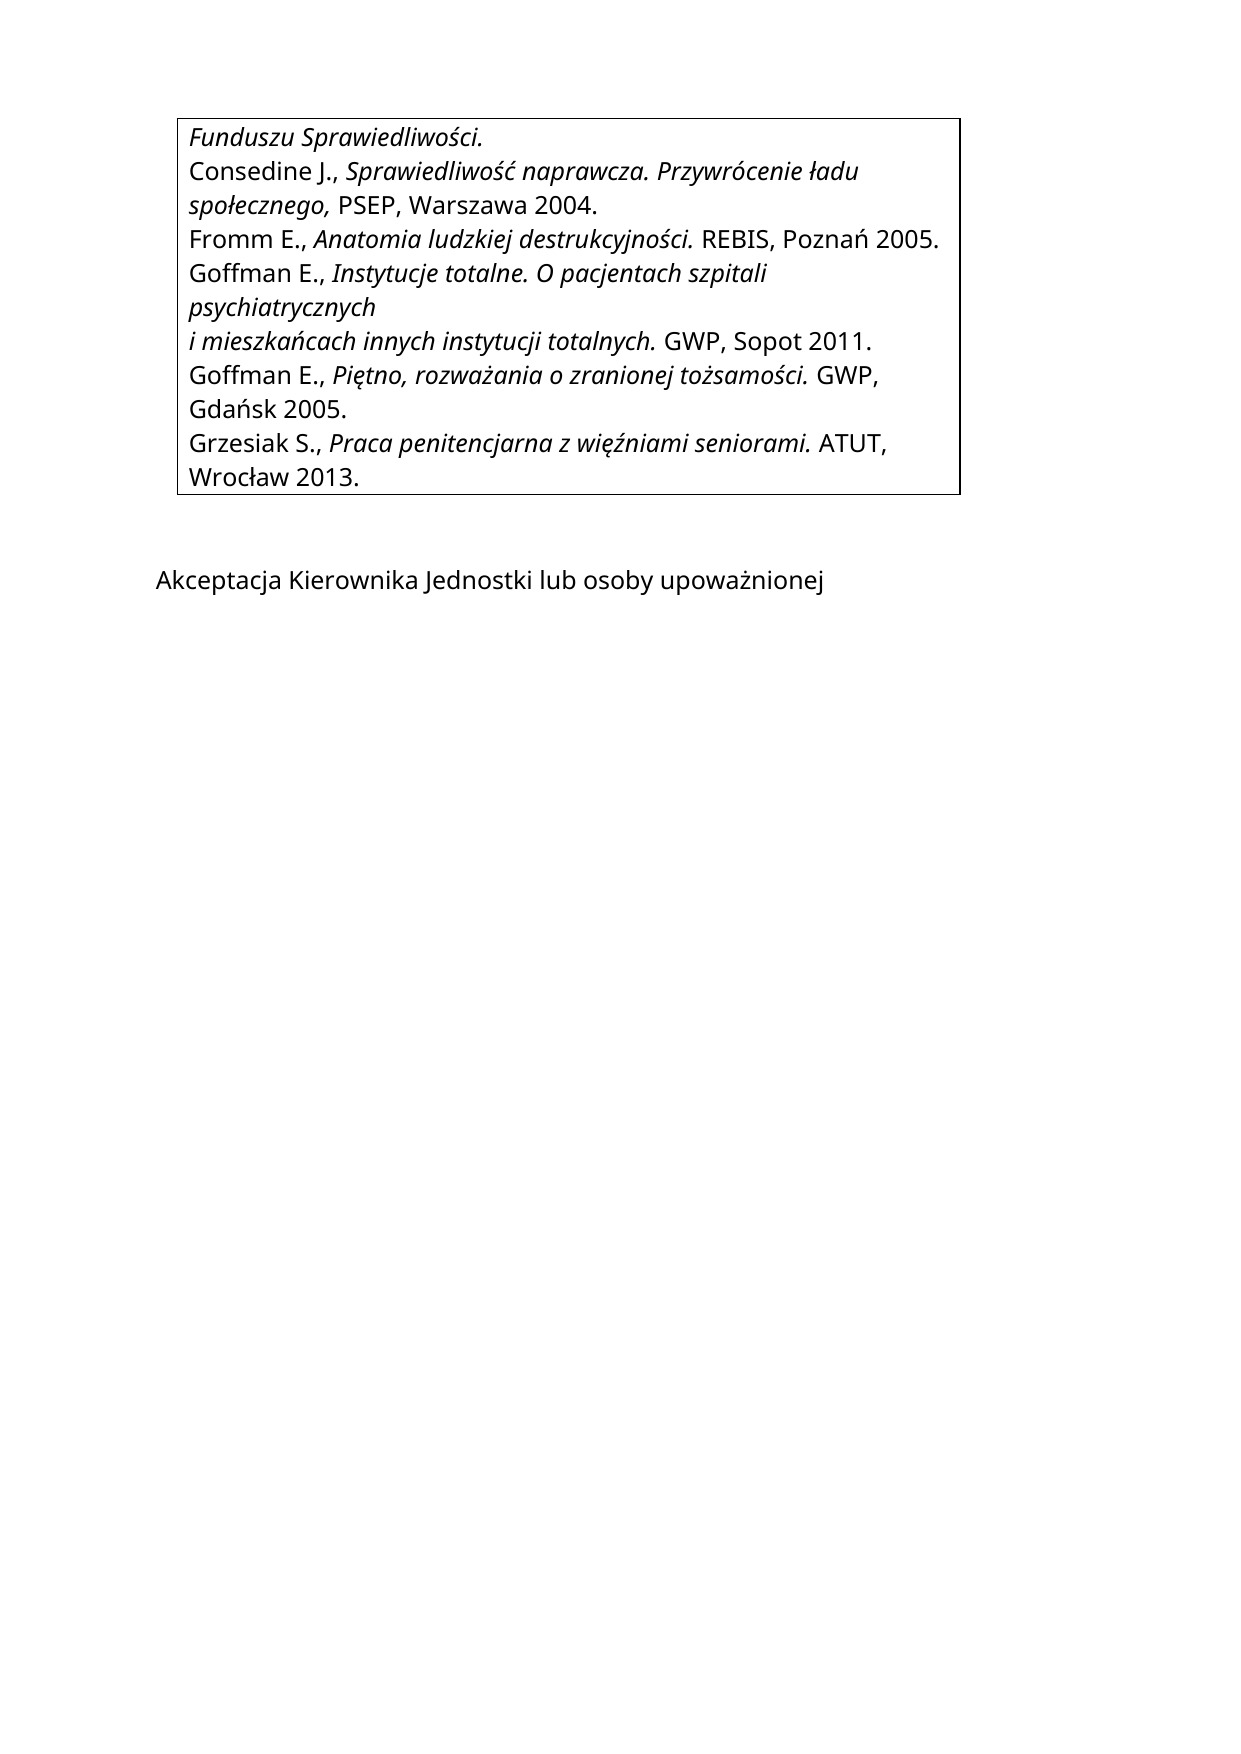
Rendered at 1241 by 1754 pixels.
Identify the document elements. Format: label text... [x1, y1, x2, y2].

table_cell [178, 119, 959, 494]
text Akceptacja Kierownika Jednostki lub osoby upoważnionej [156, 563, 1122, 597]
